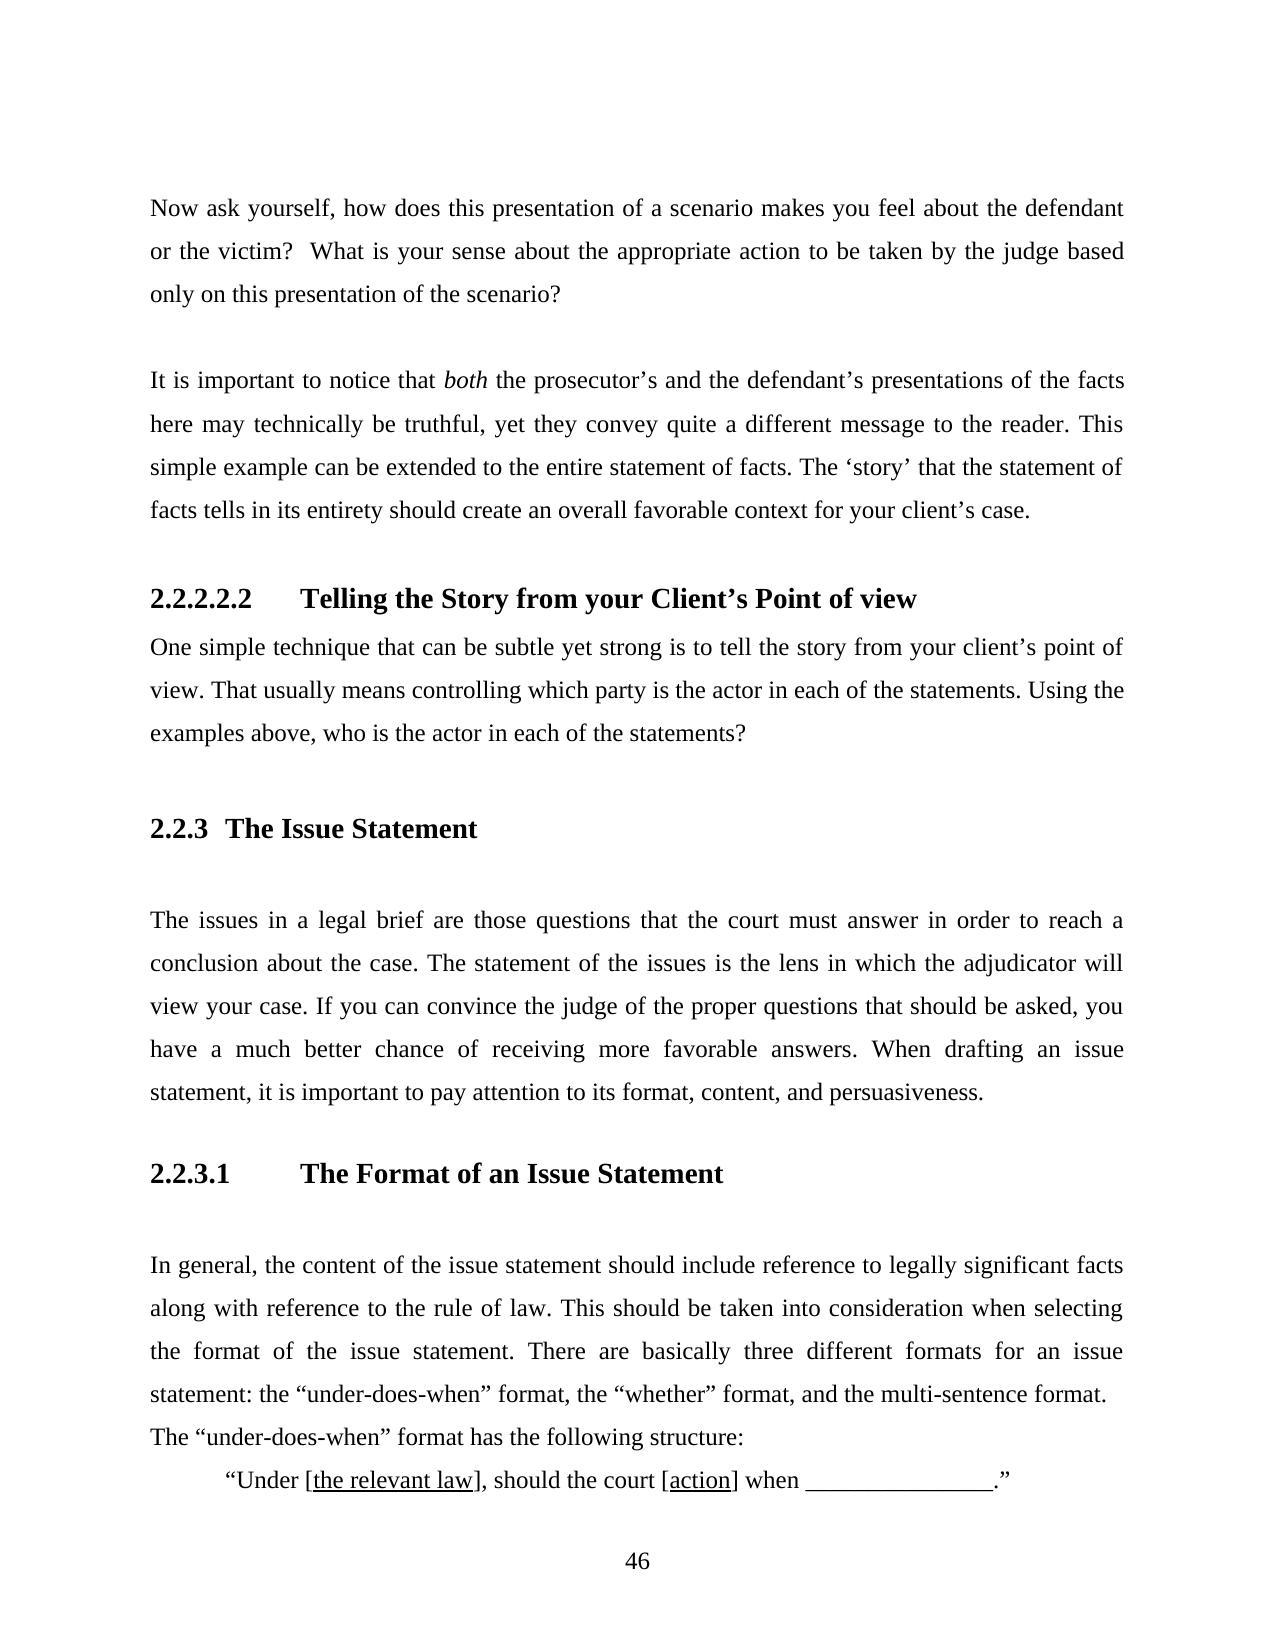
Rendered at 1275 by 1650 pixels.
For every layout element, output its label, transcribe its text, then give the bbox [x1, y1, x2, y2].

text One simple technique that can be subtle yet strong is to tell the story from your client’s point of view. That usually means controlling which party is the actor in each of the statements. Using the examples above, who is the actor in each of the statements? [150, 632, 1125, 747]
text 2.2.3 The Issue Statement [150, 811, 1125, 845]
list 2.2.2.2.2 Telling the Story from your Client’s Point of view [150, 581, 1125, 615]
text It is important to notice that both the prosecutor’s and the defendant’s presentations of the facts here may technically be truthful, yet they convey quite a different message to the reader. This simple example can be extended to the entire statement of facts. The ‘story’ that the statement of facts tells in its entirety should create an overall favorable context for your client’s case. [150, 366, 1125, 524]
text Now ask yourself, how does this presentation of a scenario makes you feel about the defendant or the victim? What is your sense about the appropriate action to be taken by the judge based only on this presentation of the scenario? [150, 193, 1125, 308]
text 2.2.3.1 The Format of an Issue Statement [150, 1156, 1125, 1190]
text In general, the content of the issue statement should include reference to legally significant facts along with reference to the rule of law. This should be taken into consideration when selecting the format of the issue statement. There are basically three different formats for an issue statement: the “under-does-when” format, the “whether” format, and the multi-sentence format. [150, 1250, 1125, 1408]
text The issues in a legal brief are those questions that the court must answer in order to reach a conclusion about the case. The statement of the issues is the lens in which the adjudicator will view your case. If you can convince the judge of the proper questions that should be asked, you have a much better chance of receiving more favorable answers. When drafting an issue statement, it is important to pay attention to its format, content, and persuasiveness. [150, 905, 1125, 1106]
text The “under-does-when” format has the following structure: [150, 1422, 1125, 1451]
text “Under [the relevant law], should the court [action] when _______________.” [150, 1465, 1125, 1494]
